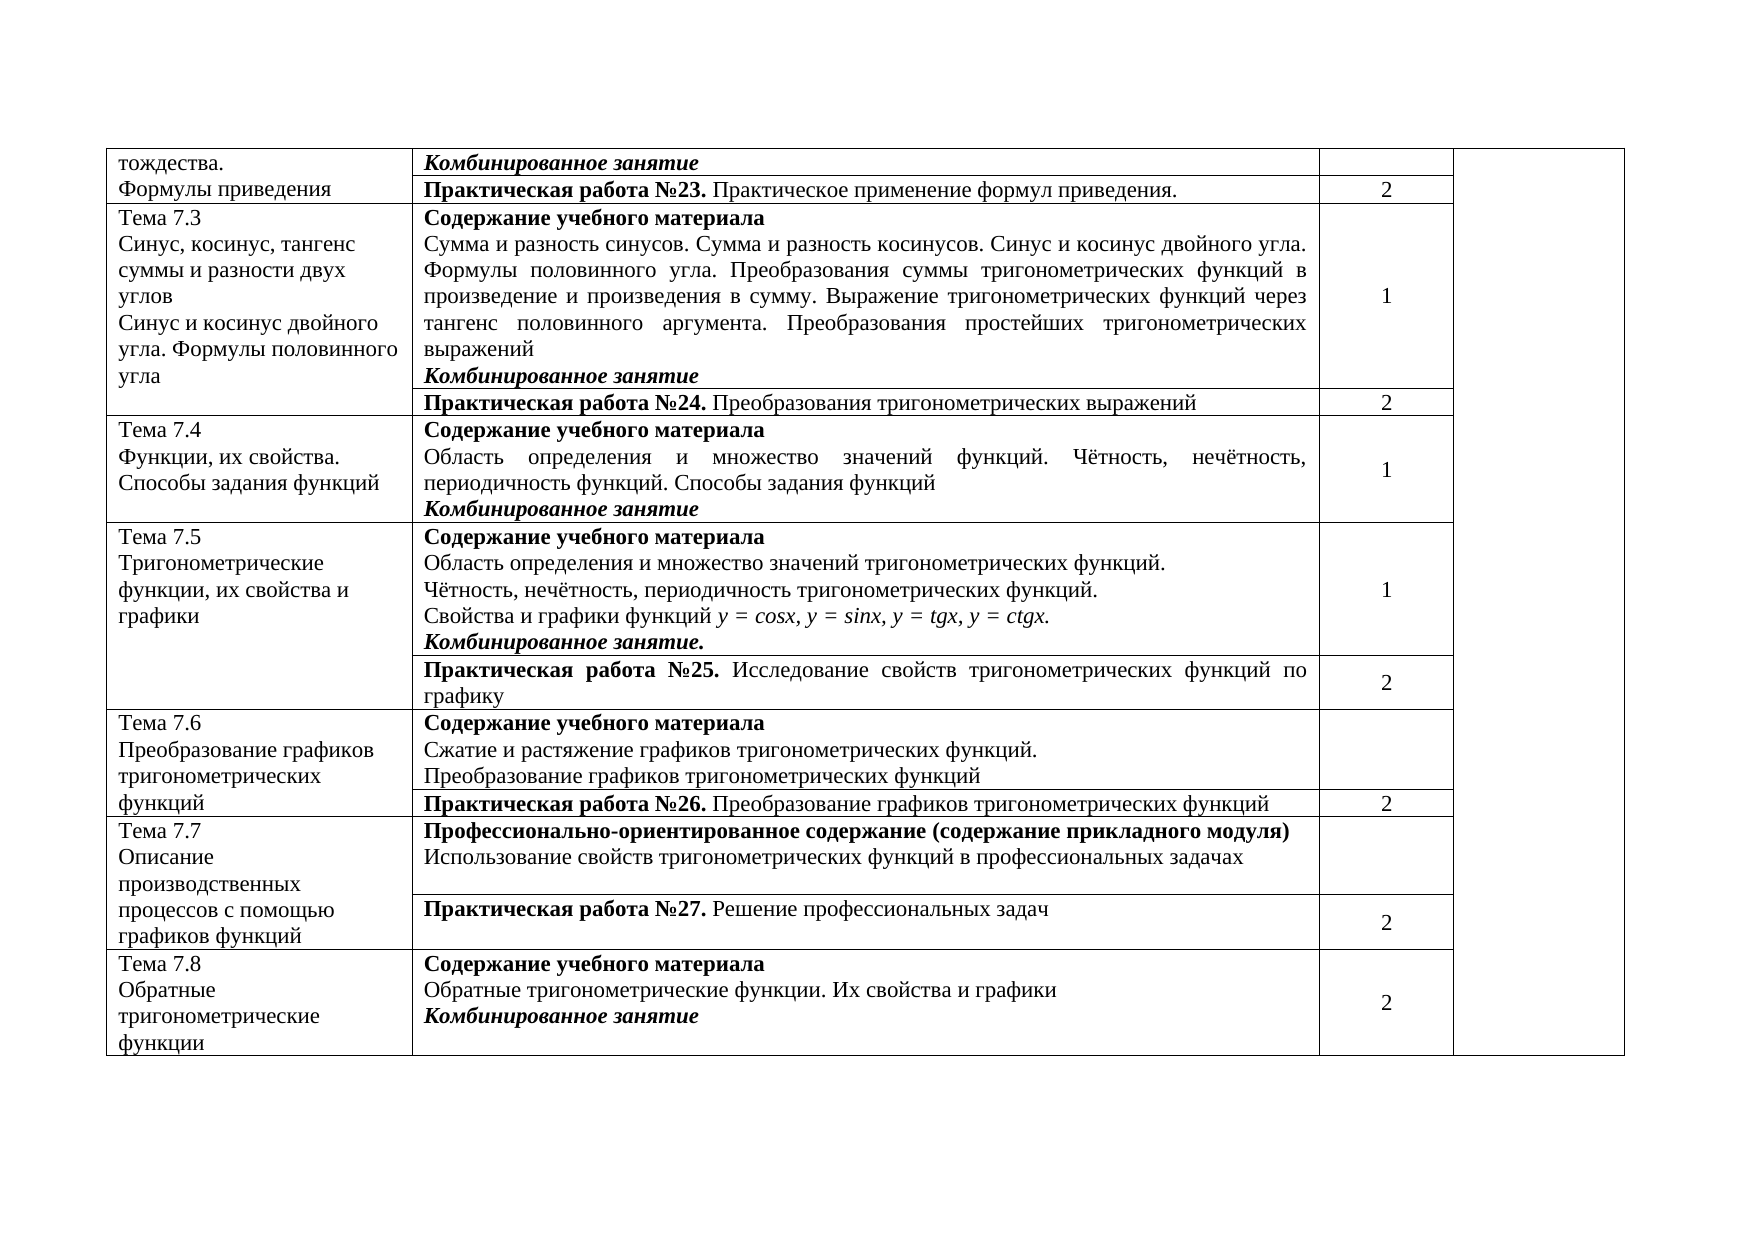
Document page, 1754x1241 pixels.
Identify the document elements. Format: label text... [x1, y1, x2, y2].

table_cell 1 [1320, 416, 1453, 522]
table_cell [1320, 710, 1453, 788]
table_cell 1 [1320, 523, 1453, 655]
table_cell Тема 7.7 Описание производственных процессов с помощью графиков функций [107, 817, 412, 949]
table_cell Практическая работа №24. Преобразования тригонометрических выражений [413, 389, 1319, 415]
table_cell 1 [1320, 204, 1453, 388]
table_cell Практическая работа №25. Исследование свойств тригонометрических функций по графику [413, 656, 1319, 708]
table_cell Тема 7.6 Преобразование графиков тригонометрических функций [107, 710, 412, 816]
table_cell Практическая работа №27. Решение профессиональных задач [413, 895, 1319, 949]
table_cell Тема 7.8 Обратные тригонометрические функции [107, 950, 412, 1055]
table_cell Содержание учебного материала Область определения и множество значений функций. Чётность, нечётность, периодичность функций. Способы задания функций Комбинированное занятие [413, 416, 1319, 522]
table_cell 2 [1320, 656, 1453, 708]
table_cell Практическая работа №23. Практическое применение формул приведения. [413, 176, 1319, 202]
table_cell Профессионально-ориентированное содержание (содержание прикладного модуля) Использование свойств тригонометрических функций в профессиональных задачах [413, 817, 1319, 894]
table_cell [1320, 817, 1453, 894]
table_cell Содержание учебного материала Обратные тригонометрические функции. Их свойства и графики Комбинированное занятие [413, 950, 1319, 1055]
table_cell Тема 7.4 Функции, их свойства. Способы задания функций [107, 416, 412, 522]
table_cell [413, 149, 1319, 175]
table_cell Содержание учебного материала Сумма и разность синусов. Сумма и разность косинусов. Синус и косинус двойного угла. Формулы половинного угла. Преобразования суммы тригонометрических функций в произведение и произведения в сумму. Выражение тригонометрических функций через тангенс половинного аргумента. Преобразования простейших тригонометрических выражений Комбинированное занятие [413, 204, 1319, 388]
table_cell 2 [1320, 389, 1453, 415]
table_cell Тема 7.3 Синус, косинус, тангенс суммы и разности двух углов Синус и косинус двойного угла. Формулы половинного угла [107, 204, 412, 415]
table_cell Тема 7.5 Тригонометрические функции, их свойства и графики [107, 523, 412, 708]
table_cell 2 [1320, 790, 1453, 816]
table_cell 2 [1320, 176, 1453, 202]
table_cell 2 [1320, 895, 1453, 949]
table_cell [107, 149, 412, 202]
table_cell Практическая работа №26. Преобразование графиков тригонометрических функций [413, 790, 1319, 816]
table_cell 2 [1320, 950, 1453, 1055]
table_cell 2 [1320, 149, 1453, 175]
table_cell Содержание учебного материала Область определения и множество значений тригонометрических функций. Чётность, нечётность, периодичность тригонометрических функций. Свойства и графики функций y = cosx, y = sinx, y = tgx, y = сtgx. Комбинированное занятие. [413, 523, 1319, 655]
table_cell Содержание учебного материала Сжатие и растяжение графиков тригонометрических функций. Преобразование графиков тригонометрических функций [413, 710, 1319, 788]
